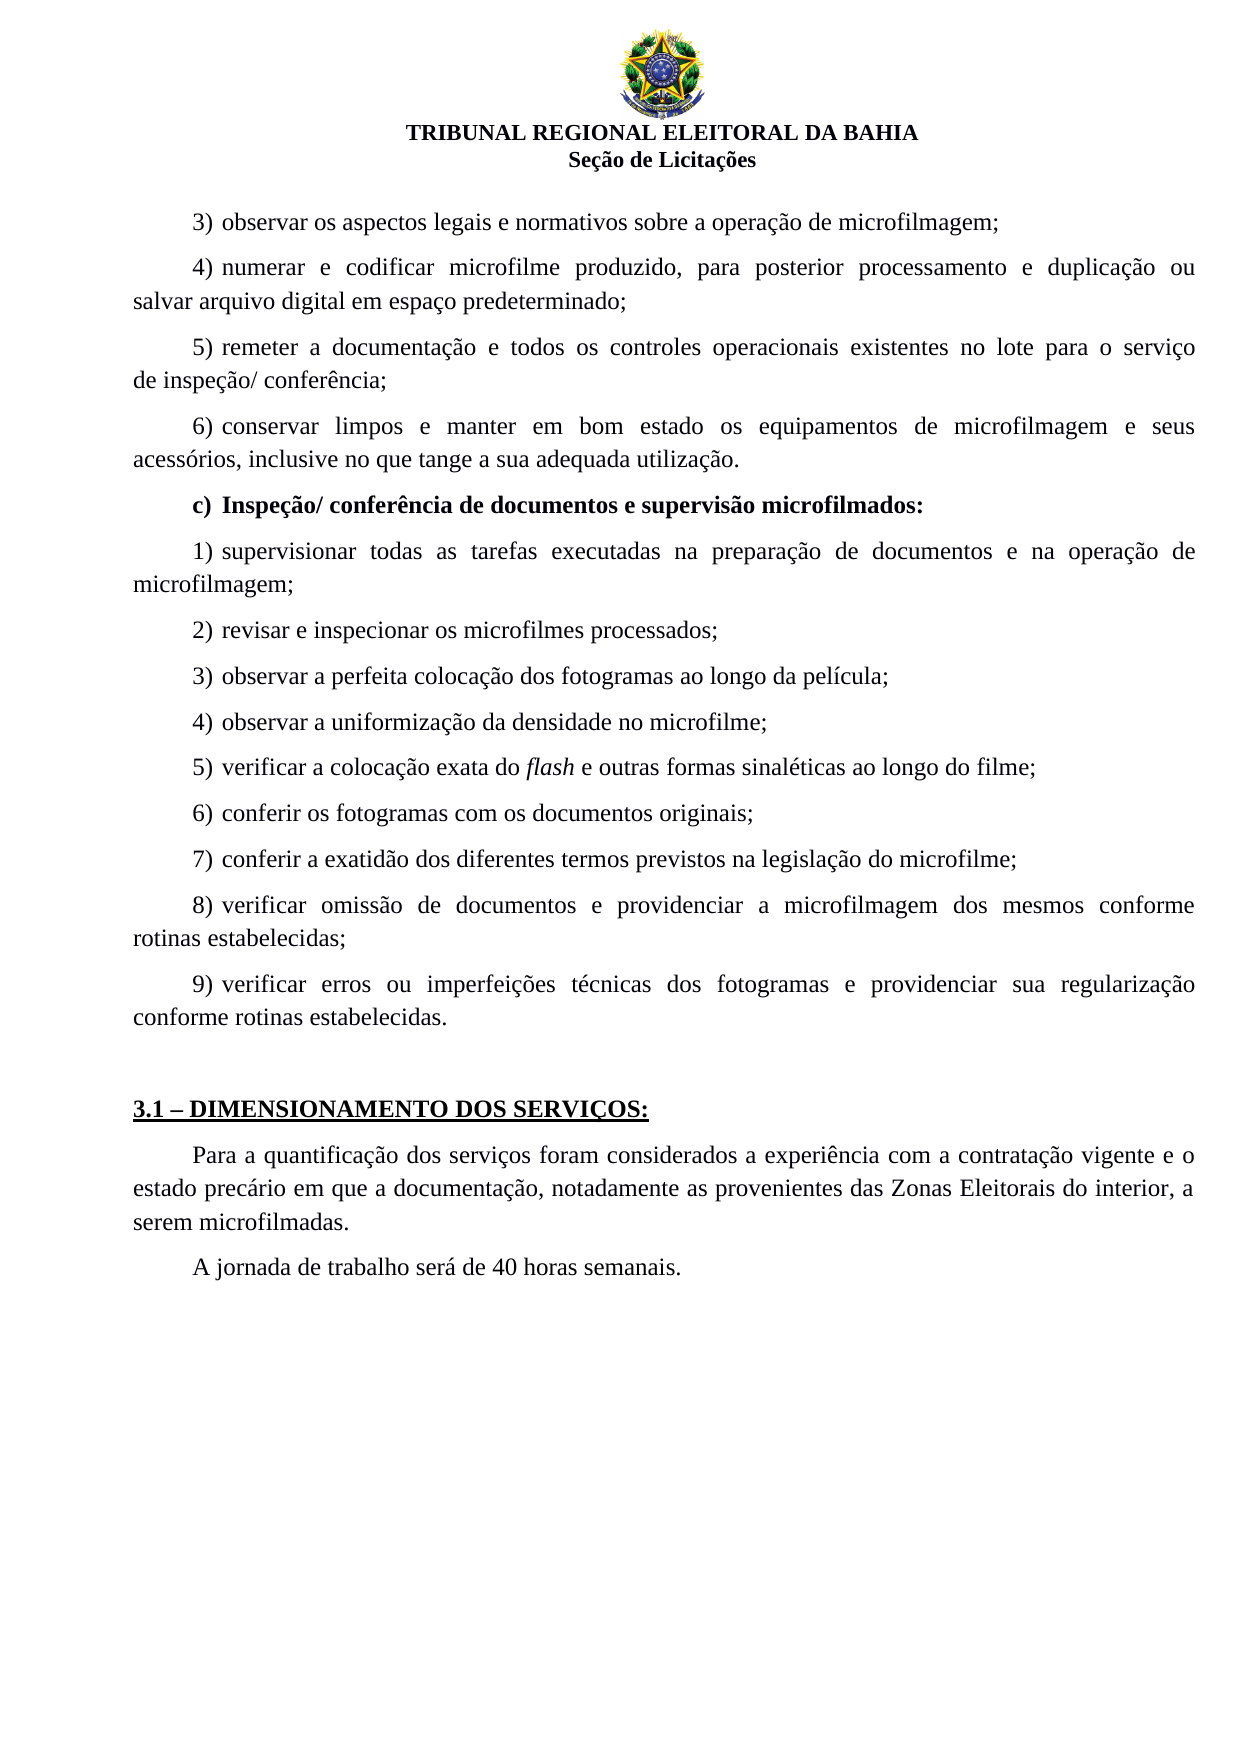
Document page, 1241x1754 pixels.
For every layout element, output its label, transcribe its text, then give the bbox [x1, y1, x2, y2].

list numerar e codificar microfilme produzido, para posterior processamento e duplicação ou salvar arquivo digital em espaço predeterminado; [133, 249, 1196, 316]
list conservar limpos e manter em bom estado os equipamentos de microfilmagem e seus acessórios, inclusive no que tange a sua adequada utilização. [133, 407, 1196, 474]
list Inspeção/ conferência de documentos e supervisão microfilmados: [133, 487, 1196, 520]
text Para a quantificação dos serviços foram considerados a experiência com a contratação vigente e o estado precário em que a documentação, notadamente as provenientes das Zonas Eleitorais do interior, a serem microfilmadas. [133, 1137, 1196, 1237]
list observar a perfeita colocação dos fotogramas ao longo da película; [133, 657, 1196, 691]
list supervisionar todas as tarefas executadas na preparação de documentos e na operação de microfilmagem; [133, 532, 1196, 599]
list conferir os fotogramas com os documentos originais; [133, 795, 1196, 828]
list observar os aspectos legais e normativos sobre a operação de microfilmagem; [133, 203, 1196, 237]
text A jornada de trabalho será de 40 horas semanais. [133, 1249, 1196, 1282]
list verificar a colocação exata do flash e outras formas sinaléticas ao longo do filme; [133, 749, 1196, 782]
list verificar omissão de documentos e providenciar a microfilmagem dos mesmos conforme rotinas estabelecidas; [133, 887, 1196, 953]
list verificar erros ou imperfeições técnicas dos fotogramas e providenciar sua regularização conforme rotinas estabelecidas. [133, 966, 1196, 1032]
list observar a uniformização da densidade no microfilme; [133, 703, 1196, 737]
text 3.1 – DIMENSIONAMENTO DOS SERVIÇOS: [133, 1091, 1196, 1124]
list remeter a documentação e todos os controles operacionais existentes no lote para o serviço de inspeção/ conferência; [133, 328, 1196, 395]
list revisar e inspecionar os microfilmes processados; [133, 612, 1196, 645]
list conferir a exatidão dos diferentes termos previstos na legislação do microfilme; [133, 841, 1196, 874]
